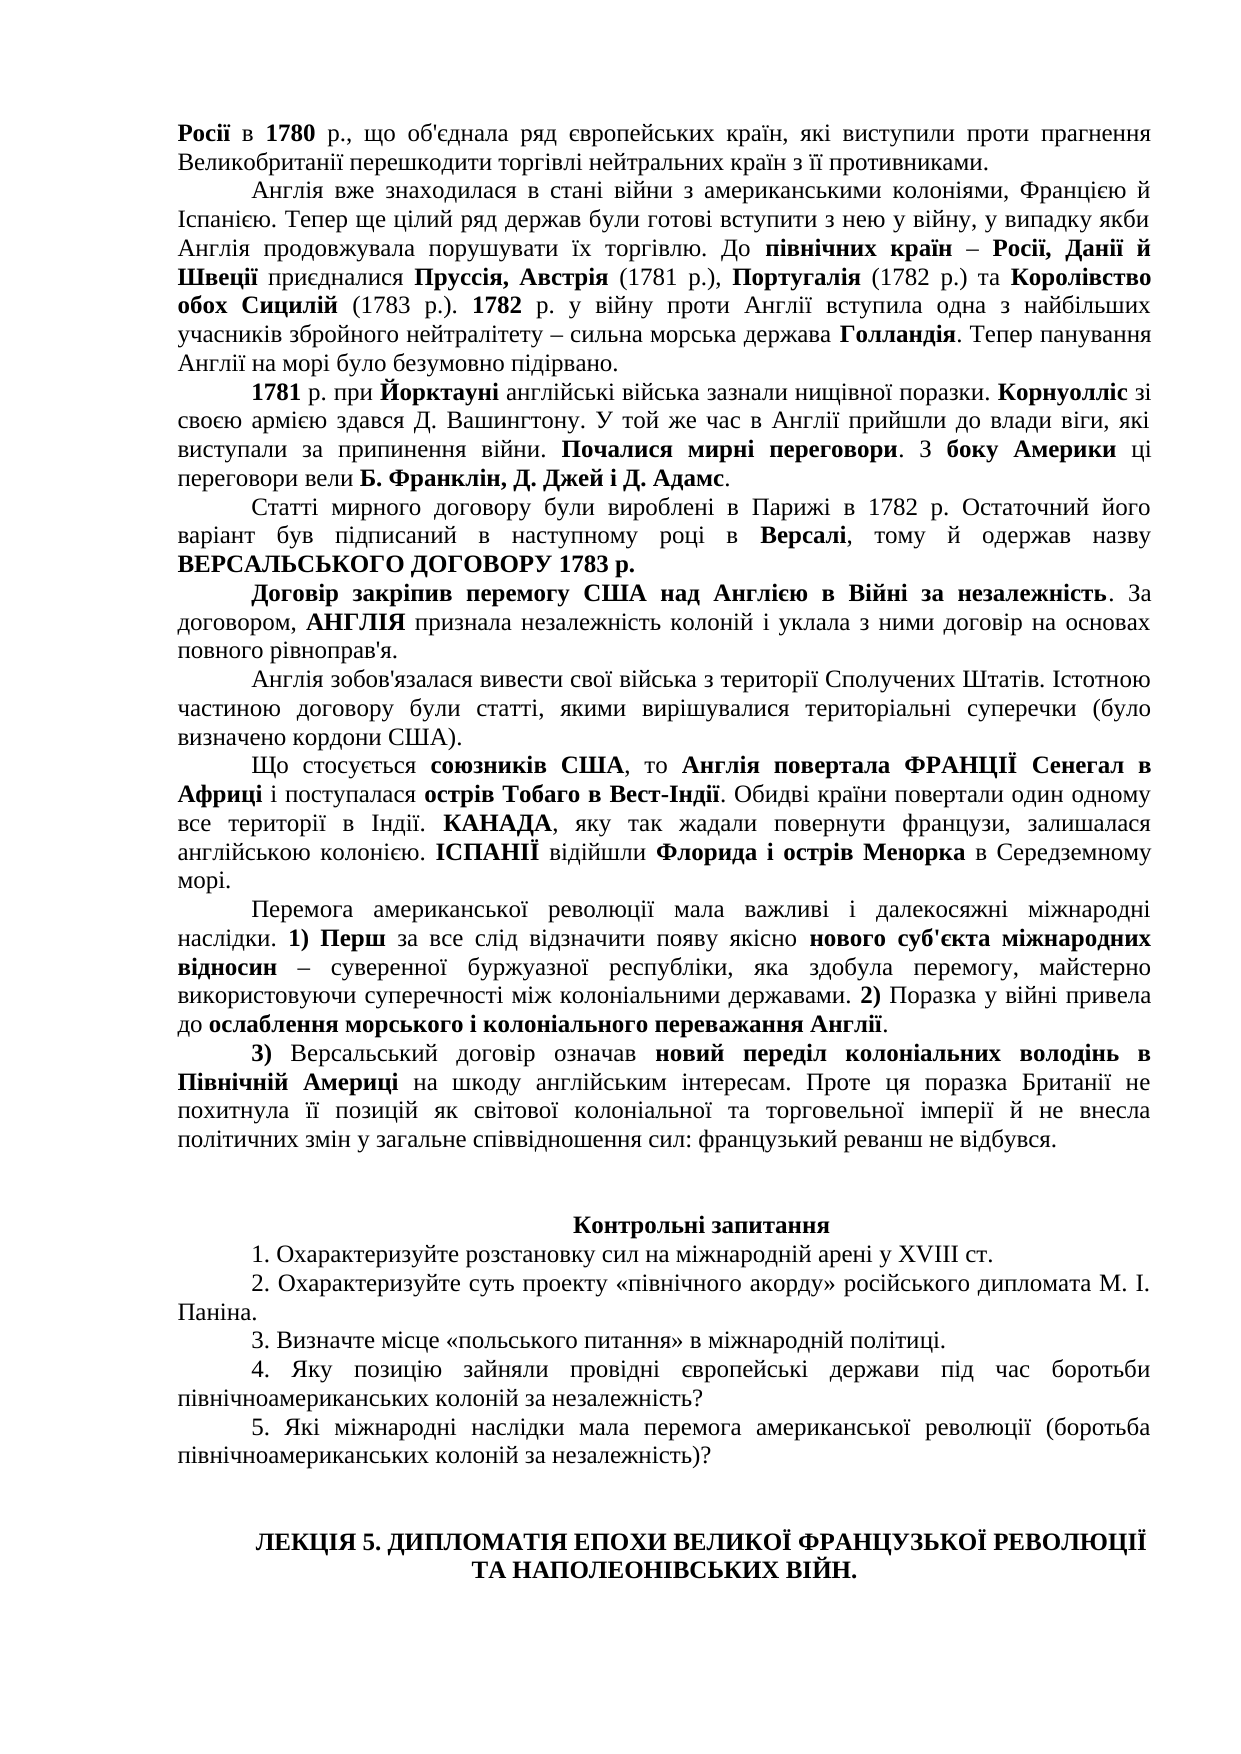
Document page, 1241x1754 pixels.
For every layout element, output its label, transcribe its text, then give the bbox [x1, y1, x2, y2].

text 2. Охарактеризуйте суть проекту «північного акорду» російського дипломата Μ. І. Паніна. [177, 1268, 1152, 1326]
text Перемога американської революції мала важливі і далекосяжні міжнародні наслідки. 1) Перш за все слід відзначити появу якісно нового суб'єкта міжнародних відносин – суверенної буржуазної республіки, яка здобула перемогу, майстерно використовуючи суперечності між колоніальними державами. 2) Поразка у війні привела до ослаблення морського і колоніального переважання Англії. [177, 894, 1152, 1038]
text 1781 р. при Йорктауні англійські війська зазнали нищівної поразки. Корнуолліс зі своєю армією здався Д. Вашингтону. У той же час в Англії прийшли до влади віги, які виступали за припинення війни. Почалися мирні переговори. З боку Америки ці переговори вели Б. Франклін, Д. Джей і Д. Адамс. [177, 377, 1152, 492]
text Що стосується союзників США, то Англія повертала ФРАНЦІЇ Сенегал в Африці і поступалася острів Тобаго в Вест-Індії. Обидві країни повертали один одному все території в Індії. КАНАДА, яку так жадали повернути французи, залишалася англійською колонією. ІСПАНІЇ відійшли Флорида і острів Менорка в Середземному морі. [177, 751, 1152, 894]
subtitle ЛЕКЦІЯ 5. ДИПЛОМАТІЯ ЕПОХИ ВЕЛИКОЇ ФРАНЦУЗЬКОЇ РЕВОЛЮЦІЇ ТА НАПОЛЕОНІВСЬКИХ ВІЙН. [177, 1527, 1152, 1584]
text Статті мирного договору були вироблені в Парижі в 1782 р. Остаточний його варіант був підписаний в наступному році в Версалі, тому й одержав назву ВЕРСАЛЬСЬКОГО ДОГОВОРУ 1783 р. [177, 492, 1152, 578]
text 5. Які міжнародні наслідки мала перемога американської революції (боротьба північноамериканських колоній за незалежність)? [177, 1412, 1152, 1469]
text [177, 118, 1152, 176]
text Англія зобов'язалася вивести свої війська з території Сполучених Штатів. Істотною частиною договору були статті, якими вирішувалися територіальні суперечки (було визначено кордони США). [177, 664, 1152, 751]
text 3. Визначте місце «польського питання» в міжнародній політиці. [177, 1326, 1152, 1354]
text 3) Версальський договір означав новий переділ колоніальних володінь в Північній Америці на шкоду англійським інтересам. Проте ця поразка Британії не похитнула її позицій як світової колоніальної та торговельної імперії й не внесла політичних змін у загальне співвідношення сил: французький реванш не відбувся. [177, 1038, 1152, 1153]
text Договір закріпив перемогу США над Англією в Війні за незалежність. За договором, АНГЛІЯ признала незалежність колоній і уклала з ними договір на основах повного рівноправ'я. [177, 578, 1152, 664]
text 1. Охарактеризуйте розстановку сил на міжнародній арені у XVIIІ ст. [177, 1239, 1152, 1268]
text Контрольні запитання [177, 1211, 1152, 1239]
text Англія вже знаходилася в стані війни з американськими колоніями, Францією й Іспанією. Тепер ще цілий ряд держав були готові вступити з нею у війну, у випадку якби Англія продовжувала порушувати їх торгівлю. До північних країн – Росії, Данії й Швеції приєдналися Пруссія, Австрія (1781 р.), Португалія (1782 р.) та Королівство обох Сицилій (1783 р.). 1782 р. у війну проти Англії вступила одна з найбільших учасників збройного нейтралітету – сильна морська держава Голландія. Тепер панування Англії на морі було безумовно підірвано. [177, 176, 1152, 377]
text 4. Яку позицію зайняли провідні європейські держави під час боротьби північноамериканських колоній за незалежність? [177, 1354, 1152, 1412]
